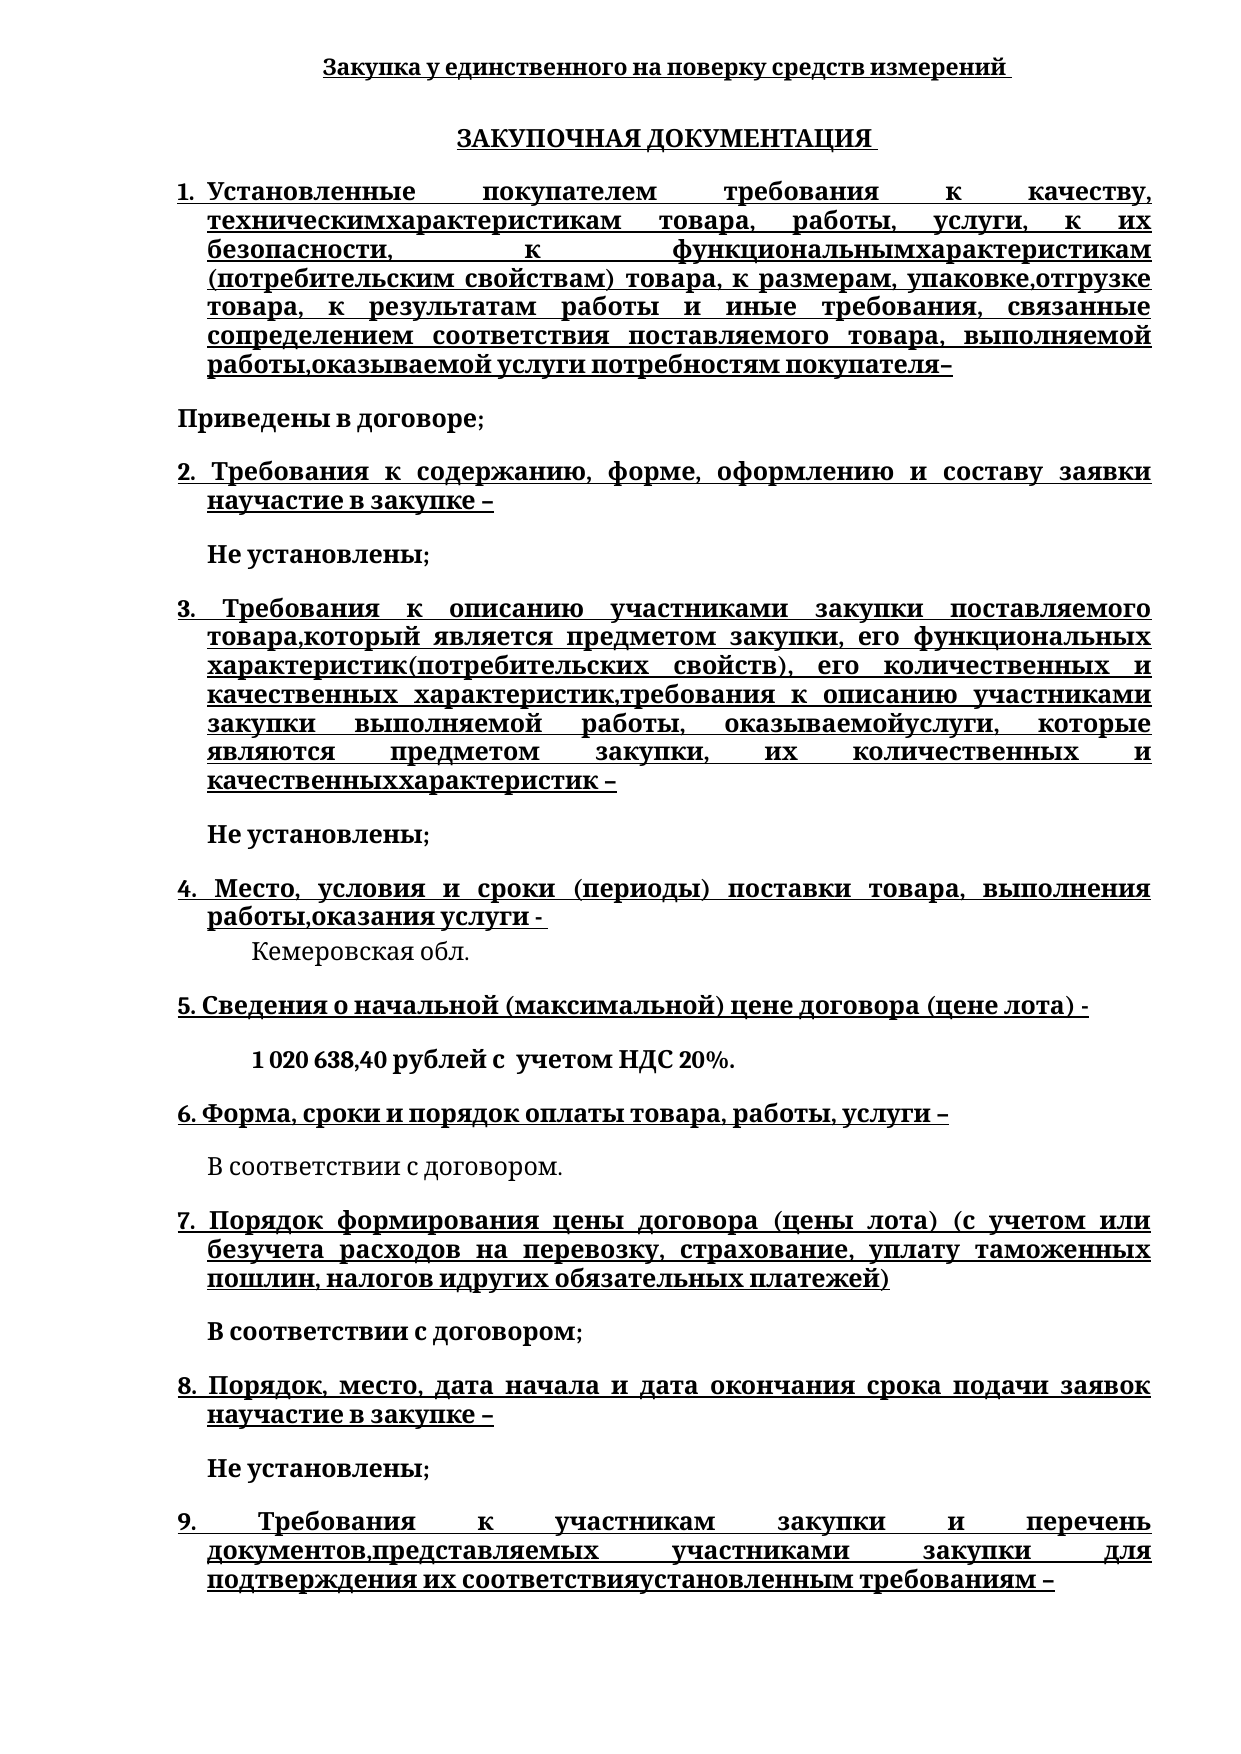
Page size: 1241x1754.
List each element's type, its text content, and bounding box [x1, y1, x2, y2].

title 1. Установленные покупателем требования к качеству, техническимхарактеристикам товара, работы, услуги, к их безопасности, к функциональнымхарактеристикам (потребительским свойствам) товара, к размерам, упаковке,отгрузке товара, к результатам работы и иные требования, связанные сопределением соответствия поставляемого товара, выполняемой работы,оказываемой услуги потребностям покупателя– [177, 178, 1152, 203]
title 2. Требования к содержанию, форме, оформлению и составу заявки научастие в закупке – [177, 458, 1152, 483]
title 1 020 638,40 рублей с учетом НДС 20%. [252, 1046, 1152, 1074]
title ЗАКУПОЧНАЯ ДОКУМЕНТАЦИЯ [177, 124, 1152, 153]
title Не установлены; [177, 1454, 1152, 1483]
title 9. Требования к участникам закупки и перечень документов,представляемых участниками закупки для подтверждения их соответствияустановленным требованиям – [177, 1508, 1152, 1533]
title 7. Порядок формирования цены договора (цены лота) (с учетом или безучета расходов на перевозку, страхование, уплату таможенных пошлин, налогов идругих обязательных платежей) [177, 1207, 1152, 1293]
title 6. Форма, сроки и порядок оплаты товара, работы, услуги – [177, 1099, 1152, 1128]
title Приведены в договоре; [177, 404, 1152, 433]
title 4. Место, условия и сроки (периоды) поставки товара, выполнения работы,оказания услуги - [177, 874, 1152, 932]
title 3. Требования к описанию участниками закупки поставляемого товара,который является предметом закупки, его функциональных характеристик(потребительских свойств), его количественных и качественных характеристик,требования к описанию участниками закупки выполняемой работы, оказываемойуслуги, которые являются предметом закупки, их количественных и качественныххарактеристик – [177, 594, 1152, 619]
text Кемеровская обл. [177, 938, 1152, 967]
title 1. Установленные покупателем требования к качеству, техническимхарактеристикам товара, работы, услуги, к их безопасности, к функциональнымхарактеристикам (потребительским свойствам) товара, к размерам, упаковке,отгрузке товара, к результатам работы и иные требования, связанные сопределением соответствия поставляемого товара, выполняемой работы,оказываемой услуги потребностям покупателя– [177, 204, 1152, 379]
title Не установлены; [177, 541, 1152, 569]
title В соответствии с договором. [177, 1153, 1152, 1182]
title 9. Требования к участникам закупки и перечень документов,представляемых участниками закупки для подтверждения их соответствияустановленным требованиям – [177, 1534, 1152, 1594]
title 5. Сведения о начальной (максимальной) цене договора (цене лота) - [177, 992, 1152, 1021]
title 2. Требования к содержанию, форме, оформлению и составу заявки научастие в закупке – [177, 484, 1152, 516]
title 3. Требования к описанию участниками закупки поставляемого товара,который является предметом закупки, его функциональных характеристик(потребительских свойств), его количественных и качественных характеристик,требования к описанию участниками закупки выполняемой работы, оказываемойуслуги, которые являются предметом закупки, их количественных и качественныххарактеристик – [177, 620, 1152, 796]
title В соответствии с договором; [177, 1318, 1152, 1347]
title Не установлены; [177, 821, 1152, 849]
title 8. Порядок, место, дата начала и дата окончания срока подачи заявок научастие в закупке – [177, 1372, 1152, 1429]
